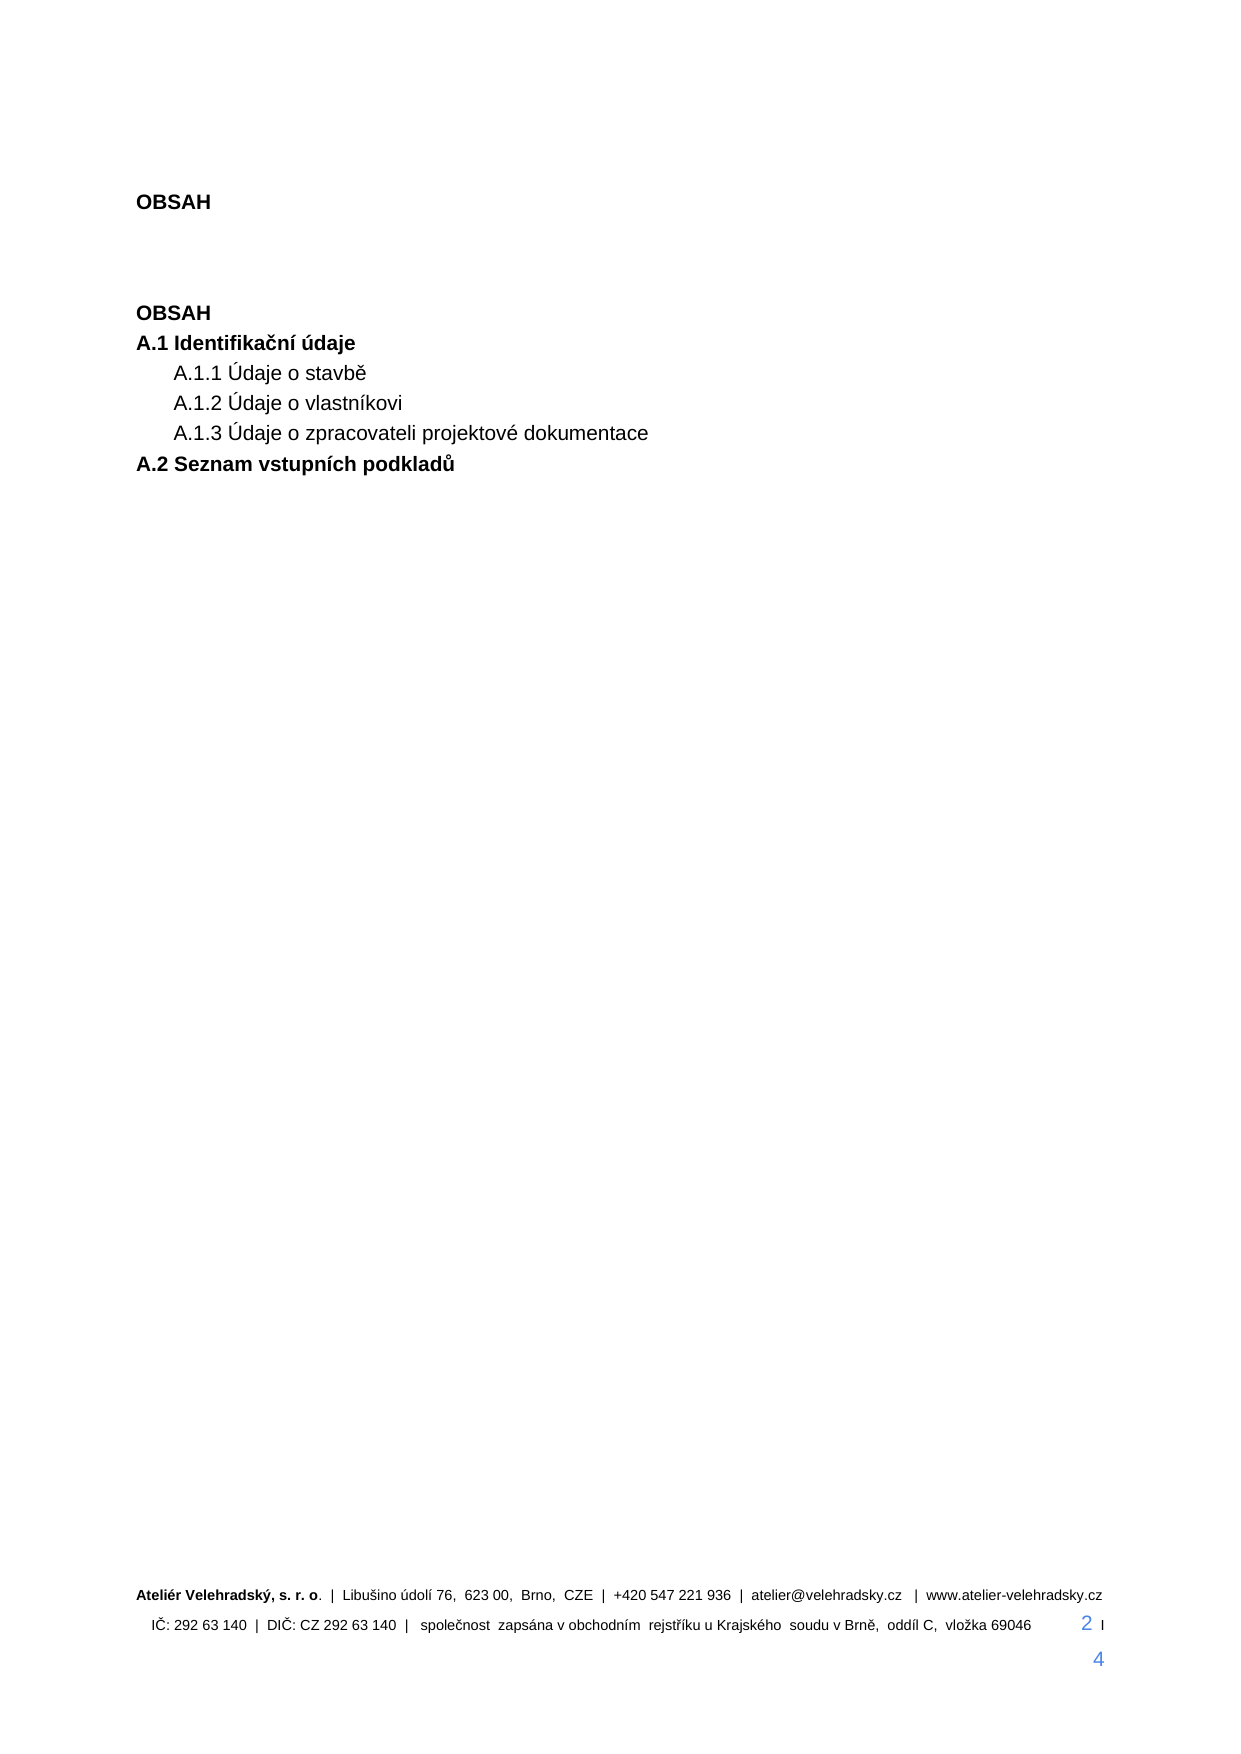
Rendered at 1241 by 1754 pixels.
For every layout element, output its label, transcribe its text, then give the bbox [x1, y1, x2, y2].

subtitle OBSAH [136, 190, 1104, 214]
